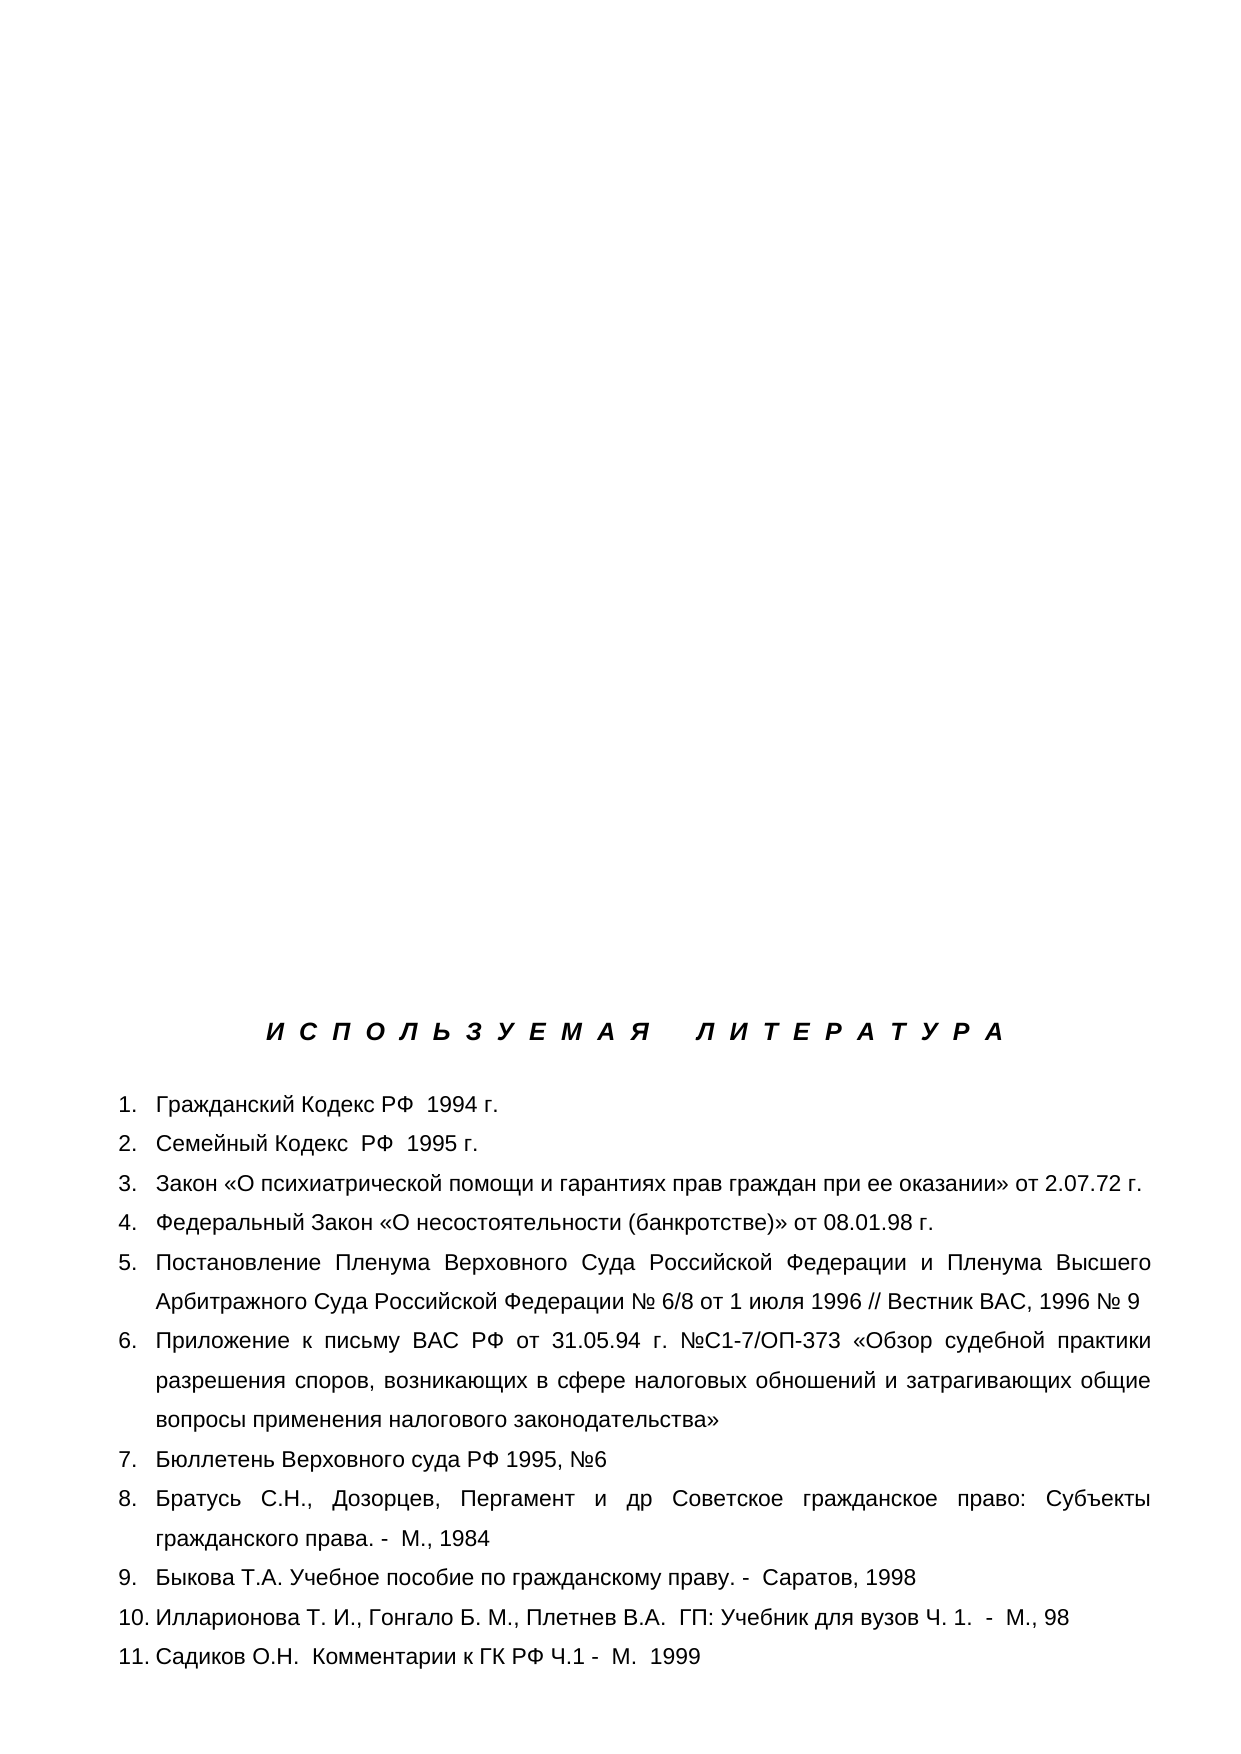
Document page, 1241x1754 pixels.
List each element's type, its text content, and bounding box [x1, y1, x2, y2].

list Постановление Пленума Верховного Суда Российской Федерации и Пленума Высшего Арбитражного Суда Российской Федерации № 6/8 от 1 июля 1996 // Вестник ВАС, 1996 № 9 [118, 1248, 1152, 1314]
list Семейный Кодекс РФ 1995 г. [118, 1130, 1152, 1156]
list Илларионова Т. И., Гонгало Б. М., Плетнев В.А. ГП: Учебник для вузов Ч. 1. - М., 98 [118, 1604, 1152, 1630]
list Быкова Т.А. Учебное пособие по гражданскому праву. - Саратов, 1998 [118, 1564, 1152, 1591]
list Бюллетень Верховного суда РФ 1995, №6 [118, 1446, 1152, 1472]
list Гражданский Кодекс РФ 1994 г. [118, 1091, 1152, 1117]
list Федеральный Закон «О несостоятельности (банкротстве)» от 08.01.98 г. [118, 1209, 1152, 1235]
list Братусь С.Н., Дозорцев, Пергамент и др Советское гражданское право: Субъекты гражданского права. - М., 1984 [118, 1485, 1152, 1551]
list Закон «О психиатрической помощи и гарантиях прав граждан при ее оказании» от 2.07.72 г. [118, 1169, 1152, 1196]
list Садиков О.Н. Комментарии к ГК РФ Ч.1 - М. 1999 [118, 1643, 1152, 1669]
subtitle И С П О Л Ь З У Е М А Я Л И Т Е Р А Т У Р А [118, 1017, 1152, 1046]
list Приложение к письму ВАС РФ от 31.05.94 г. №С1-7/ОП-373 «Обзор судебной практики разрешения споров, возникающих в сфере налоговых обношений и затрагивающих общие вопросы применения налогового законодательства» [118, 1327, 1152, 1433]
